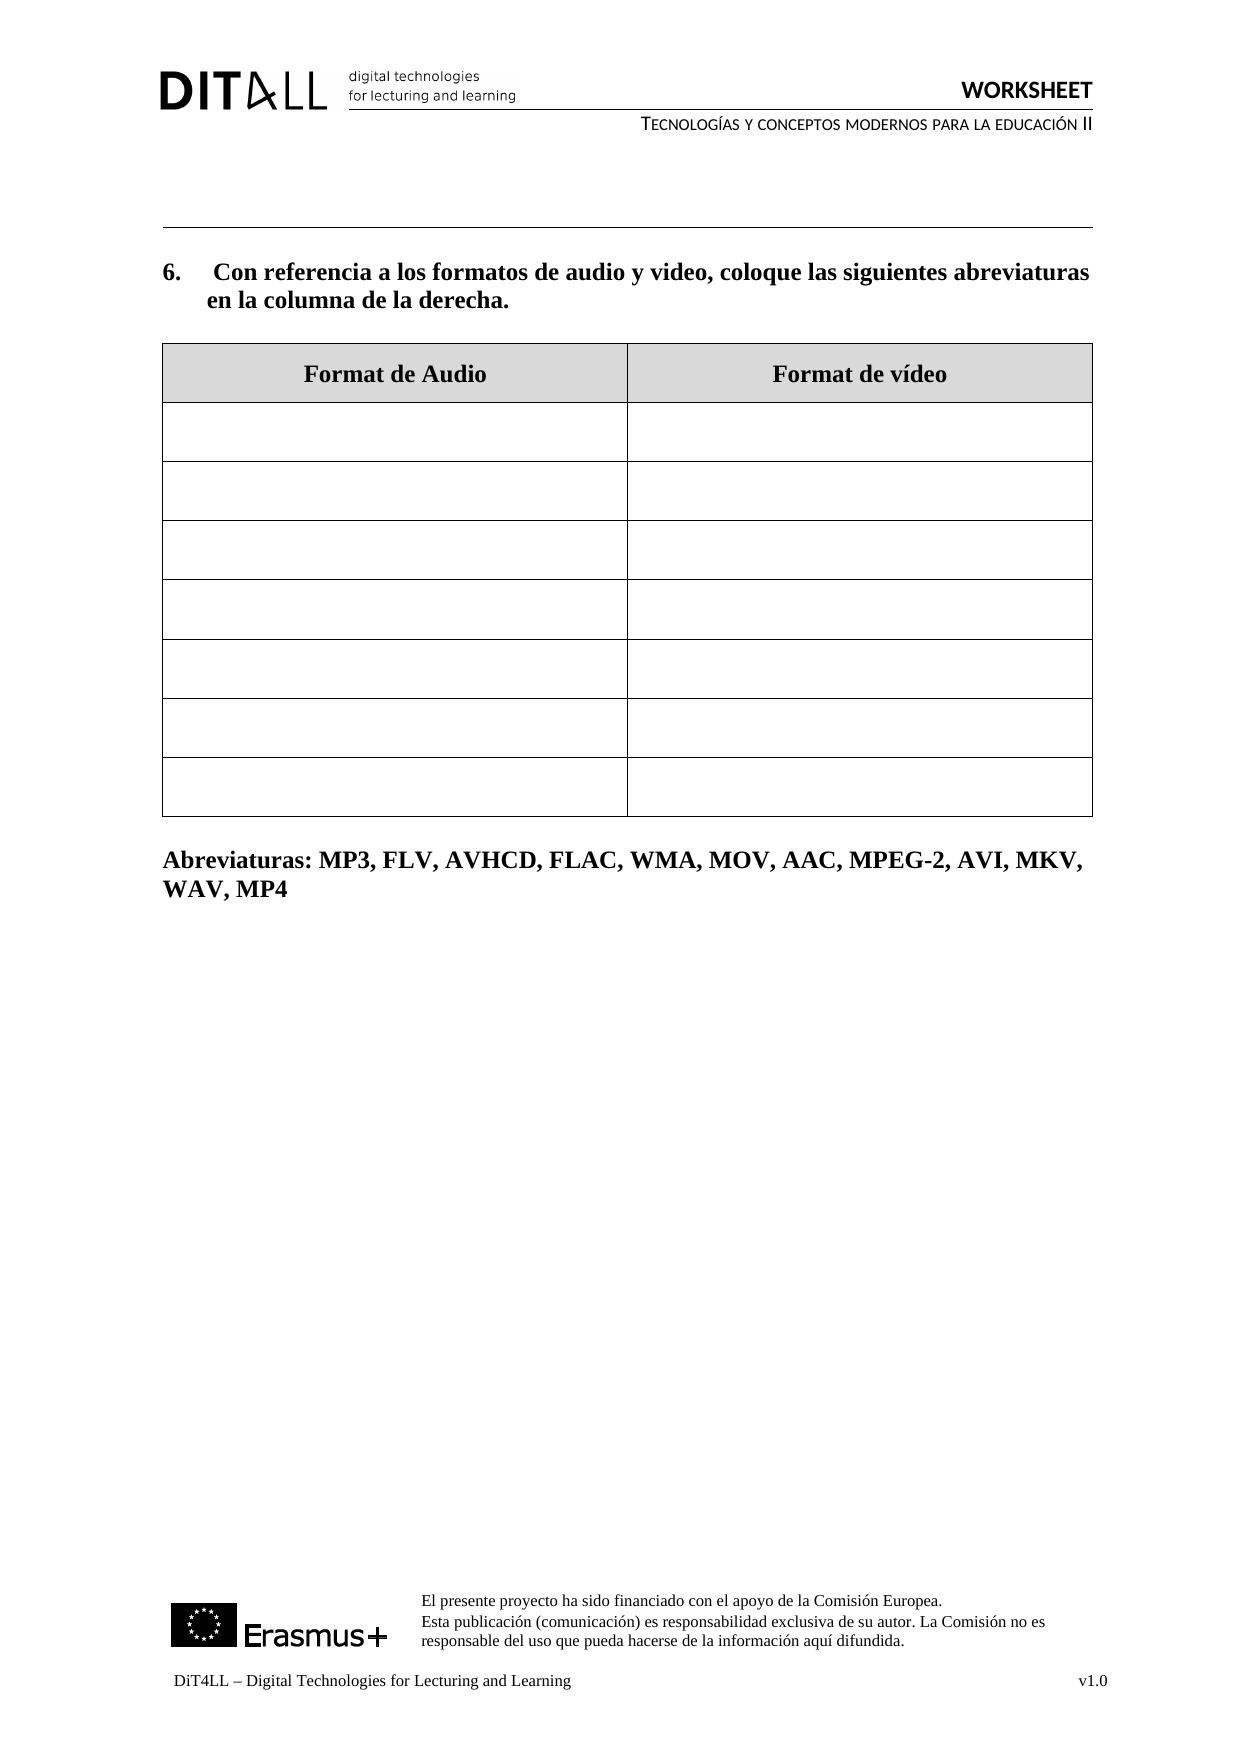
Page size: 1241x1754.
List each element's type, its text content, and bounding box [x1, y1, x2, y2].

table_cell [628, 580, 1092, 638]
table_header Format de Audio [163, 344, 627, 402]
table_cell [628, 521, 1092, 579]
table_cell [628, 403, 1092, 461]
picture [157, 67, 519, 112]
table_cell [628, 640, 1092, 697]
table_cell [163, 462, 627, 520]
table_cell [163, 580, 627, 638]
table_cell [163, 521, 627, 579]
table_header Format de vídeo [628, 344, 1092, 402]
table_cell [163, 758, 627, 816]
table_cell [163, 403, 627, 461]
table_cell [628, 699, 1092, 757]
table_cell [628, 758, 1092, 816]
table_cell [163, 699, 627, 757]
text Abreviaturas: MP3, FLV, AVHCD, FLAC, WMA, MOV, AAC, MPEG-2, AVI, MKV, WAV, MP4 [162, 845, 1093, 903]
table_cell [628, 462, 1092, 520]
text Con referencia a los formatos de audio y video, coloque las siguientes abreviaturas en la columna de la derecha. [162, 257, 1093, 314]
table_cell [163, 640, 627, 697]
